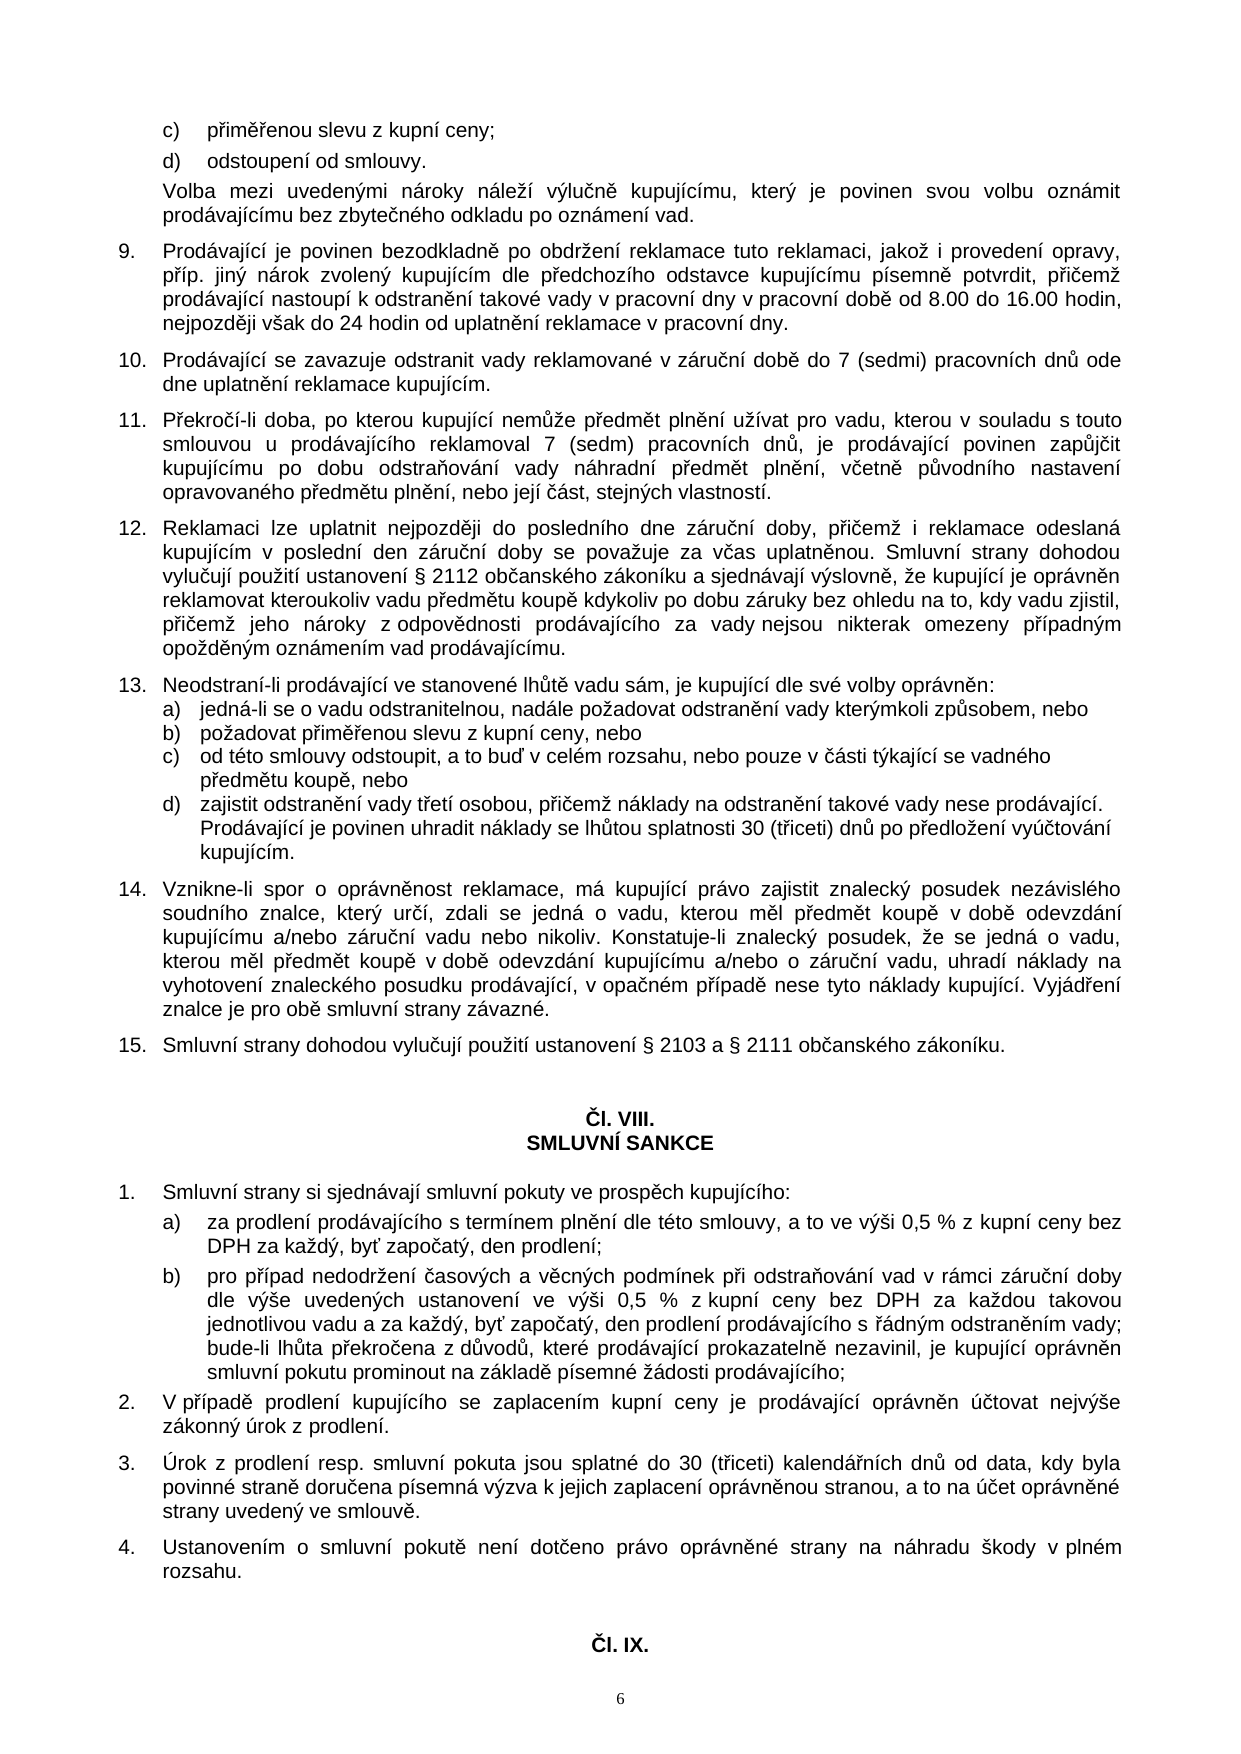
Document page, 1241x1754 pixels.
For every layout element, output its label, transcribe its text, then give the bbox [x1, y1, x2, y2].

list Prodávající je povinen bezodkladně po obdržení reklamace tuto reklamaci, jakož i provedení opravy, příp. jiný nárok zvolený kupujícím dle předchozího odstavce kupujícímu písemně potvrdit, přičemž prodávající nastoupí k odstranění takové vady v pracovní dny v pracovní době od 8.00 do 16.00 hodin, nejpozději však do 24 hodin od uplatnění reklamace v pracovní dny. [118, 239, 1122, 335]
list pro případ nedodržení časových a věcných podmínek při odstraňování vad v rámci záruční doby dle výše uvedených ustanovení ve výši 0,5 % z kupní ceny bez DPH za každou takovou jednotlivou vadu a za každý, byť započatý, den prodlení prodávajícího s řádným odstraněním vady; bude-li lhůta překročena z důvodů, které prodávající prokazatelně nezavinil, je kupující oprávněn smluvní pokutu prominout na základě písemné žádosti prodávajícího; [162, 1264, 1122, 1384]
text Čl. VIII. [118, 1107, 1122, 1131]
list Prodávající se zavazuje odstranit vady reklamované v záruční době do 7 (sedmi) pracovních dnů ode dne uplatnění reklamace kupujícím. [118, 347, 1122, 395]
list Smluvní strany si sjednávají smluvní pokuty ve prospěch kupujícího: [118, 1180, 1122, 1204]
text SMLUVNÍ SANKCE [118, 1131, 1122, 1155]
list jedná-li se o vadu odstranitelnou, nadále požadovat odstranění vady kterýmkoli způsobem, nebo [162, 696, 1122, 720]
list Ustanovením o smluvní pokutě není dotčeno právo oprávněné strany na náhradu škody v plném rozsahu. [118, 1535, 1122, 1583]
list požadovat přiměřenou slevu z kupní ceny, nebo [162, 720, 1122, 744]
list za prodlení prodávajícího s termínem plnění dle této smlouvy, a to ve výši 0,5 % z kupní ceny bez DPH za každý, byť započatý, den prodlení; [162, 1210, 1122, 1258]
list Volba mezi uvedenými nároky náleží výlučně kupujícímu, který je povinen svou volbu oznámit prodávajícímu bez zbytečného odkladu po oznámení vad. [162, 179, 1122, 227]
list od této smlouvy odstoupit, a to buď v celém rozsahu, nebo pouze v části týkající se vadného předmětu koupě, nebo [162, 744, 1122, 792]
list Čl. IX. [118, 1633, 1122, 1657]
list Vznikne-li spor o oprávněnost reklamace, má kupující právo zajistit znalecký posudek nezávislého soudního znalce, který určí, zdali se jedná o vadu, kterou měl předmět koupě v době odevzdání kupujícímu a/nebo záruční vadu nebo nikoliv. Konstatuje-li znalecký posudek, že se jedná o vadu, kterou měl předmět koupě v době odevzdání kupujícímu a/nebo o záruční vadu, uhradí náklady na vyhotovení znaleckého posudku prodávající, v opačném případě nese tyto náklady kupující. Vyjádření znalce je pro obě smluvní strany závazné. [118, 877, 1122, 1020]
list Neodstraní-li prodávající ve stanovené lhůtě vadu sám, je kupující dle své volby oprávněn: [118, 672, 1122, 696]
list Překročí-li doba, po kterou kupující nemůže předmět plnění užívat pro vadu, kterou v souladu s touto smlouvou u prodávajícího reklamoval 7 (sedm) pracovních dnů, je prodávající povinen zapůjčit kupujícímu po dobu odstraňování vady náhradní předmět plnění, včetně původního nastavení opravovaného předmětu plnění, nebo její část, stejných vlastností. [118, 408, 1122, 504]
list Smluvní strany dohodou vylučují použití ustanovení § 2103 a § 2111 občanského zákoníku. [118, 1033, 1122, 1057]
list odstoupení od smlouvy. [162, 148, 1122, 172]
list zajistit odstranění vady třetí osobou, přičemž náklady na odstranění takové vady nese prodávající. Prodávající je povinen uhradit náklady se lhůtou splatnosti 30 (třiceti) dnů po předložení vyúčtování kupujícím. [162, 792, 1122, 864]
list Úrok z prodlení resp. smluvní pokuta jsou splatné do 30 (třiceti) kalendářních dnů od data, kdy byla povinné straně doručena písemná výzva k jejich zaplacení oprávněnou stranou, a to na účet oprávněné strany uvedený ve smlouvě. [118, 1451, 1122, 1522]
list přiměřenou slevu z kupní ceny; [162, 118, 1122, 142]
list Reklamaci lze uplatnit nejpozději do posledního dne záruční doby, přičemž i reklamace odeslaná kupujícím v poslední den záruční doby se považuje za včas uplatněnou. Smluvní strany dohodou vylučují použití ustanovení § 2112 občanského zákoníku a sjednávají výslovně, že kupující je oprávněn reklamovat kteroukoliv vadu předmětu koupě kdykoliv po dobu záruky bez ohledu na to, kdy vadu zjistil, přičemž jeho nároky z odpovědnosti prodávajícího za vady nejsou nikterak omezeny případným opožděným oznámením vad prodávajícímu. [118, 516, 1122, 660]
list V případě prodlení kupujícího se zaplacením kupní ceny je prodávající oprávněn účtovat nejvýše zákonný úrok z prodlení. [118, 1390, 1122, 1438]
